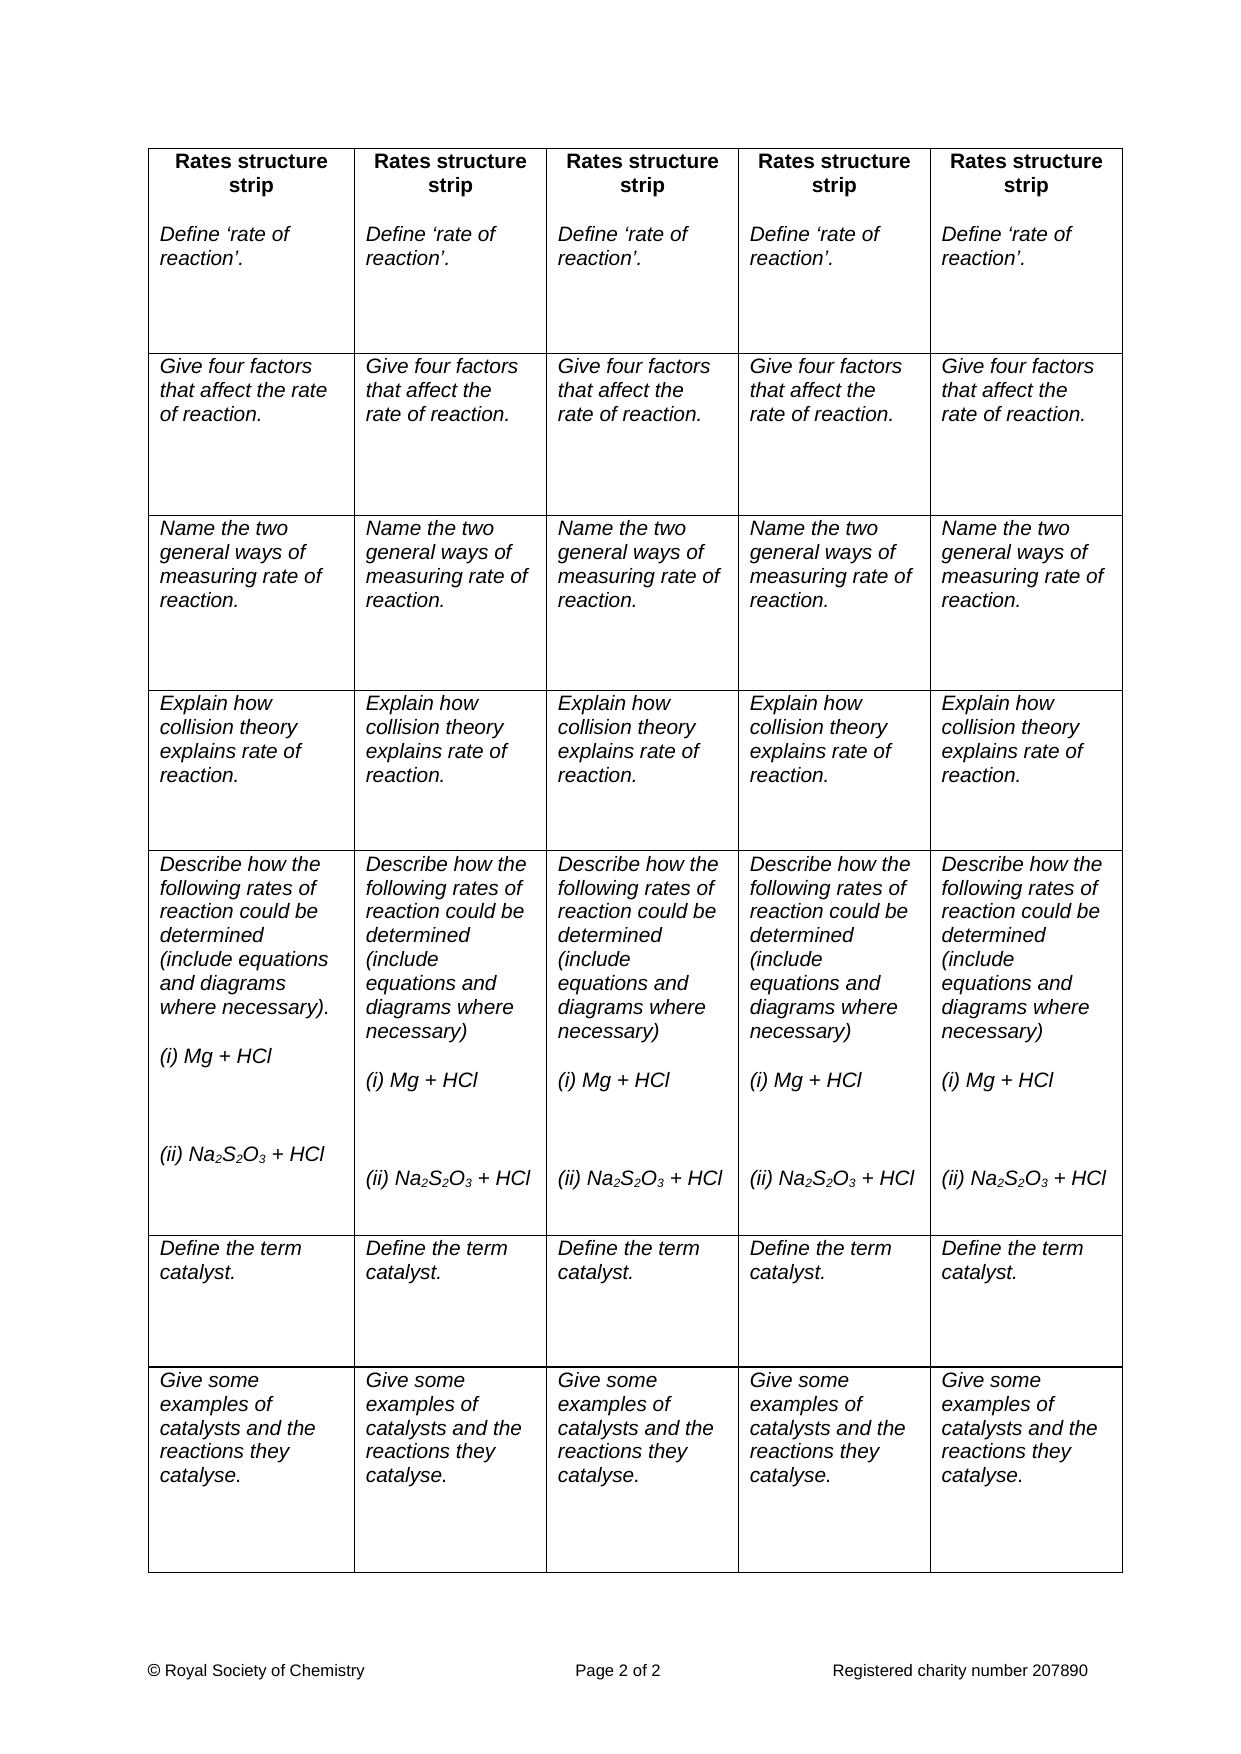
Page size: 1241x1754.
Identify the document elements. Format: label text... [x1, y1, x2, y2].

table_cell Give some examples of catalysts and the reactions they catalyse. [931, 1368, 1122, 1572]
table_cell Explain how collision theory explains rate of reaction. [739, 691, 930, 850]
table_cell Explain how collision theory explains rate of reaction. [149, 691, 354, 850]
table_header Rates structure strip Define ‘rate of reaction’. [149, 149, 354, 353]
table_cell Give four factors that affect the rate of reaction. [931, 354, 1122, 515]
table_cell Give some examples of catalysts and the reactions they catalyse. [547, 1368, 738, 1572]
table_cell Give four factors that affect the rate of reaction. [355, 354, 546, 515]
table_header Rates structure strip Define ‘rate of reaction’. [739, 149, 930, 353]
table_cell Describe how the following rates of reaction could be determined (include equations and diagrams where necessary) (i) Mg + HCl (ii) Na2S2O3 + HCl [931, 851, 1122, 1235]
table_cell Define the term catalyst. [355, 1236, 546, 1366]
table_cell Name the two general ways of measuring rate of reaction. [931, 516, 1122, 690]
table_cell Describe how the following rates of reaction could be determined (include equations and diagrams where necessary) (i) Mg + HCl (ii) Na2S2O3 + HCl [739, 851, 930, 1235]
table_header Rates structure strip Define ‘rate of reaction’. [547, 149, 738, 353]
table_cell Define the term catalyst. [931, 1236, 1122, 1366]
table_cell Explain how collision theory explains rate of reaction. [547, 691, 738, 850]
table_cell Give some examples of catalysts and the reactions they catalyse. [355, 1368, 546, 1572]
table_cell Give four factors that affect the rate of reaction. [739, 354, 930, 515]
table_cell Name the two general ways of measuring rate of reaction. [739, 516, 930, 690]
table_cell Describe how the following rates of reaction could be determined (include equations and diagrams where necessary). (i) Mg + HCl (ii) Na2S2O3 + HCl [149, 851, 354, 1235]
table_cell Give four factors that affect the rate of reaction. [149, 354, 354, 515]
table_cell Define the term catalyst. [149, 1236, 354, 1366]
table_cell Give some examples of catalysts and the reactions they catalyse. [739, 1368, 930, 1572]
table_cell Give some examples of catalysts and the reactions they catalyse. [149, 1368, 354, 1572]
table_cell Give four factors that affect the rate of reaction. [547, 354, 738, 515]
table_header Rates structure strip Define ‘rate of reaction’. [355, 149, 546, 353]
table_cell Name the two general ways of measuring rate of reaction. [355, 516, 546, 690]
table_cell Describe how the following rates of reaction could be determined (include equations and diagrams where necessary) (i) Mg + HCl (ii) Na2S2O3 + HCl [547, 851, 738, 1235]
table_cell Define the term catalyst. [739, 1236, 930, 1366]
table_cell Define the term catalyst. [547, 1236, 738, 1366]
table_cell Name the two general ways of measuring rate of reaction. [547, 516, 738, 690]
table_cell Explain how collision theory explains rate of reaction. [931, 691, 1122, 850]
table_cell Explain how collision theory explains rate of reaction. [355, 691, 546, 850]
table_header Rates structure strip Define ‘rate of reaction’. [931, 149, 1122, 353]
table_cell Name the two general ways of measuring rate of reaction. [149, 516, 354, 690]
table_cell Describe how the following rates of reaction could be determined (include equations and diagrams where necessary) (i) Mg + HCl (ii) Na2S2O3 + HCl [355, 851, 546, 1235]
